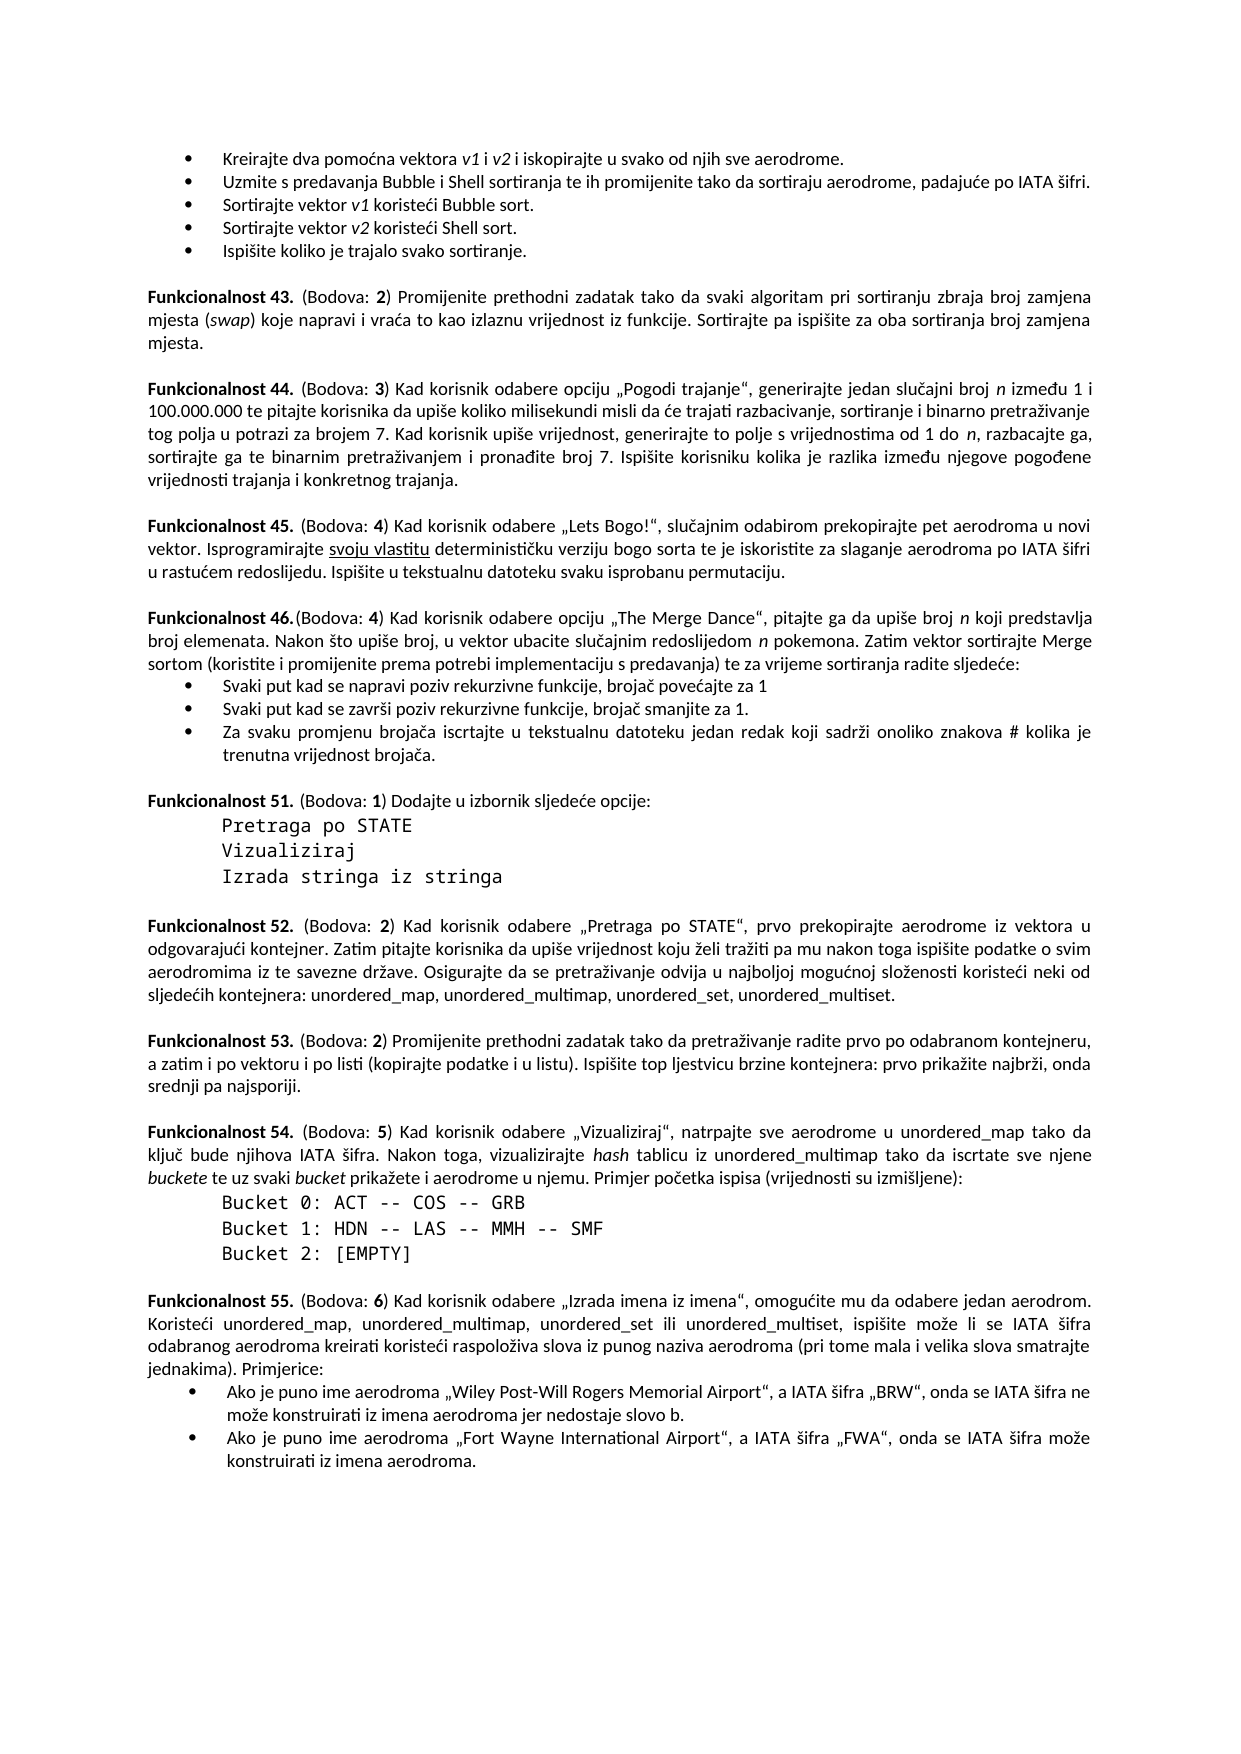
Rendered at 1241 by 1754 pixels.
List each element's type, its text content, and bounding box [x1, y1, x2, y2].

list (Bodova: 5) Kad korisnik odabere „Vizualiziraj“, natrpajte sve aerodrome u unordered_map tako da ključ bude njihova IATA šifra. Nakon toga, vizualizirajte hash tablicu iz unordered_multimap tako da iscrtate sve njene buckete te uz svaki bucket prikažete i aerodrome u njemu. Primjer početka ispisa (vrijednosti su izmišljene): [148, 1121, 1093, 1189]
list (Bodova: 2) Promijenite prethodni zadatak tako da svaki algoritam pri sortiranju zbraja broj zamjena mjesta (swap) koje napravi i vraća to kao izlaznu vrijednost iz funkcije. Sortirajte pa ispišite za oba sortiranja broj zamjena mjesta. [148, 285, 1093, 354]
list (Bodova: 2) Promijenite prethodni zadatak tako da pretraživanje radite prvo po odabranom kontejneru, a zatim i po vektoru i po listi (kopirajte podatke i u listu). Ispišite top ljestvicu brzine kontejnera: prvo prikažite najbrži, onda srednji pa najsporiji. [148, 1029, 1093, 1098]
list Sortirajte vektor v1 koristeći Bubble sort. [185, 193, 1093, 216]
list Bucket 1: HDN -- LAS -- MMH -- SMF [221, 1215, 1093, 1240]
list (Bodova: 4) Kad korisnik odabere „Lets Bogo!“, slučajnim odabirom prekopirajte pet aerodroma u novi vektor. Isprogramirajte svoju vlastitu determinističku verziju bogo sorta te je iskoristite za slaganje aerodroma po IATA šifri u rastućem redoslijedu. Ispišite u tekstualnu datoteku svaku isprobanu permutaciju. [148, 514, 1093, 583]
list Sortirajte vektor v2 koristeći Shell sort. [185, 216, 1093, 239]
list Bucket 0: ACT -- COS -- GRB [221, 1189, 1093, 1215]
list Ispišite koliko je trajalo svako sortiranje. [185, 239, 1093, 262]
list Ako je puno ime aerodroma „Wiley Post-Will Rogers Memorial Airport“, a IATA šifra „BRW“, onda se IATA šifra ne može konstruirati iz imena aerodroma jer nedostaje slovo b. [189, 1380, 1093, 1426]
list Za svaku promjenu brojača iscrtajte u tekstualnu datoteku jedan redak koji sadrži onoliko znakova # kolika je trenutna vrijednost brojača. [185, 721, 1093, 766]
list Vizualiziraj [221, 838, 1093, 863]
list Izrada stringa iz stringa [221, 863, 1093, 889]
list Uzmite s predavanja Bubble i Shell sortiranja te ih promijenite tako da sortiraju aerodrome, padajuće po IATA šifri. [185, 171, 1093, 193]
list Pretraga po STATE [221, 812, 1093, 838]
list Svaki put kad se napravi poziv rekurzivne funkcije, brojač povećajte za 1 [185, 675, 1093, 698]
list (Bodova: 2) Kad korisnik odabere „Pretraga po STATE“, prvo prekopirajte aerodrome iz vektora u odgovarajući kontejner. Zatim pitajte korisnika da upiše vrijednost koju želi tražiti pa mu nakon toga ispišite podatke o svim aerodromima iz te savezne države. Osigurajte da se pretraživanje odvija u najboljoj mogućnoj složenosti koristeći neki od sljedećih kontejnera: unordered_map, unordered_multimap, unordered_set, unordered_multiset. [148, 914, 1093, 1006]
list Ako je puno ime aerodroma „Fort Wayne International Airport“, a IATA šifra „FWA“, onda se IATA šifra može konstruirati iz imena aerodroma. [189, 1426, 1093, 1472]
list (Bodova: 6) Kad korisnik odabere „Izrada imena iz imena“, omogućite mu da odabere jedan aerodrom. Koristeći unordered_map, unordered_multimap, unordered_set ili unordered_multiset, ispišite može li se IATA šifra odabranog aerodroma kreirati koristeći raspoloživa slova iz punog naziva aerodroma (pri tome mala i velika slova smatrajte jednakima). Primjerice: [148, 1289, 1093, 1380]
list (Bodova: 1) Dodajte u izbornik sljedeće opcije: [148, 789, 1093, 812]
list Svaki put kad se završi poziv rekurzivne funkcije, brojač smanjite za 1. [185, 698, 1093, 721]
list Bucket 2: [EMPTY] [221, 1240, 1093, 1266]
list (Bodova: 4) Kad korisnik odabere opciju „The Merge Dance“, pitajte ga da upiše broj n koji predstavlja broj elemenata. Nakon što upiše broj, u vektor ubacite slučajnim redoslijedom n pokemona. Zatim vektor sortirajte Merge sortom (koristite i promijenite prema potrebi implementaciju s predavanja) te za vrijeme sortiranja radite sljedeće: [148, 606, 1093, 675]
list (Bodova: 3) Kad korisnik odabere opciju „Pogodi trajanje“, generirajte jedan slučajni broj n između 1 i 100.000.000 te pitajte korisnika da upiše koliko milisekundi misli da će trajati razbacivanje, sortiranje i binarno pretraživanje tog polja u potrazi za brojem 7. Kad korisnik upiše vrijednost, generirajte to polje s vrijednostima od 1 do n, razbacajte ga, sortirajte ga te binarnim pretraživanjem i pronađite broj 7. Ispišite korisniku kolika je razlika između njegove pogođene vrijednosti trajanja i konkretnog trajanja. [148, 377, 1093, 491]
list Kreirajte dva pomoćna vektora v1 i v2 i iskopirajte u svako od njih sve aerodrome. [185, 148, 1093, 171]
